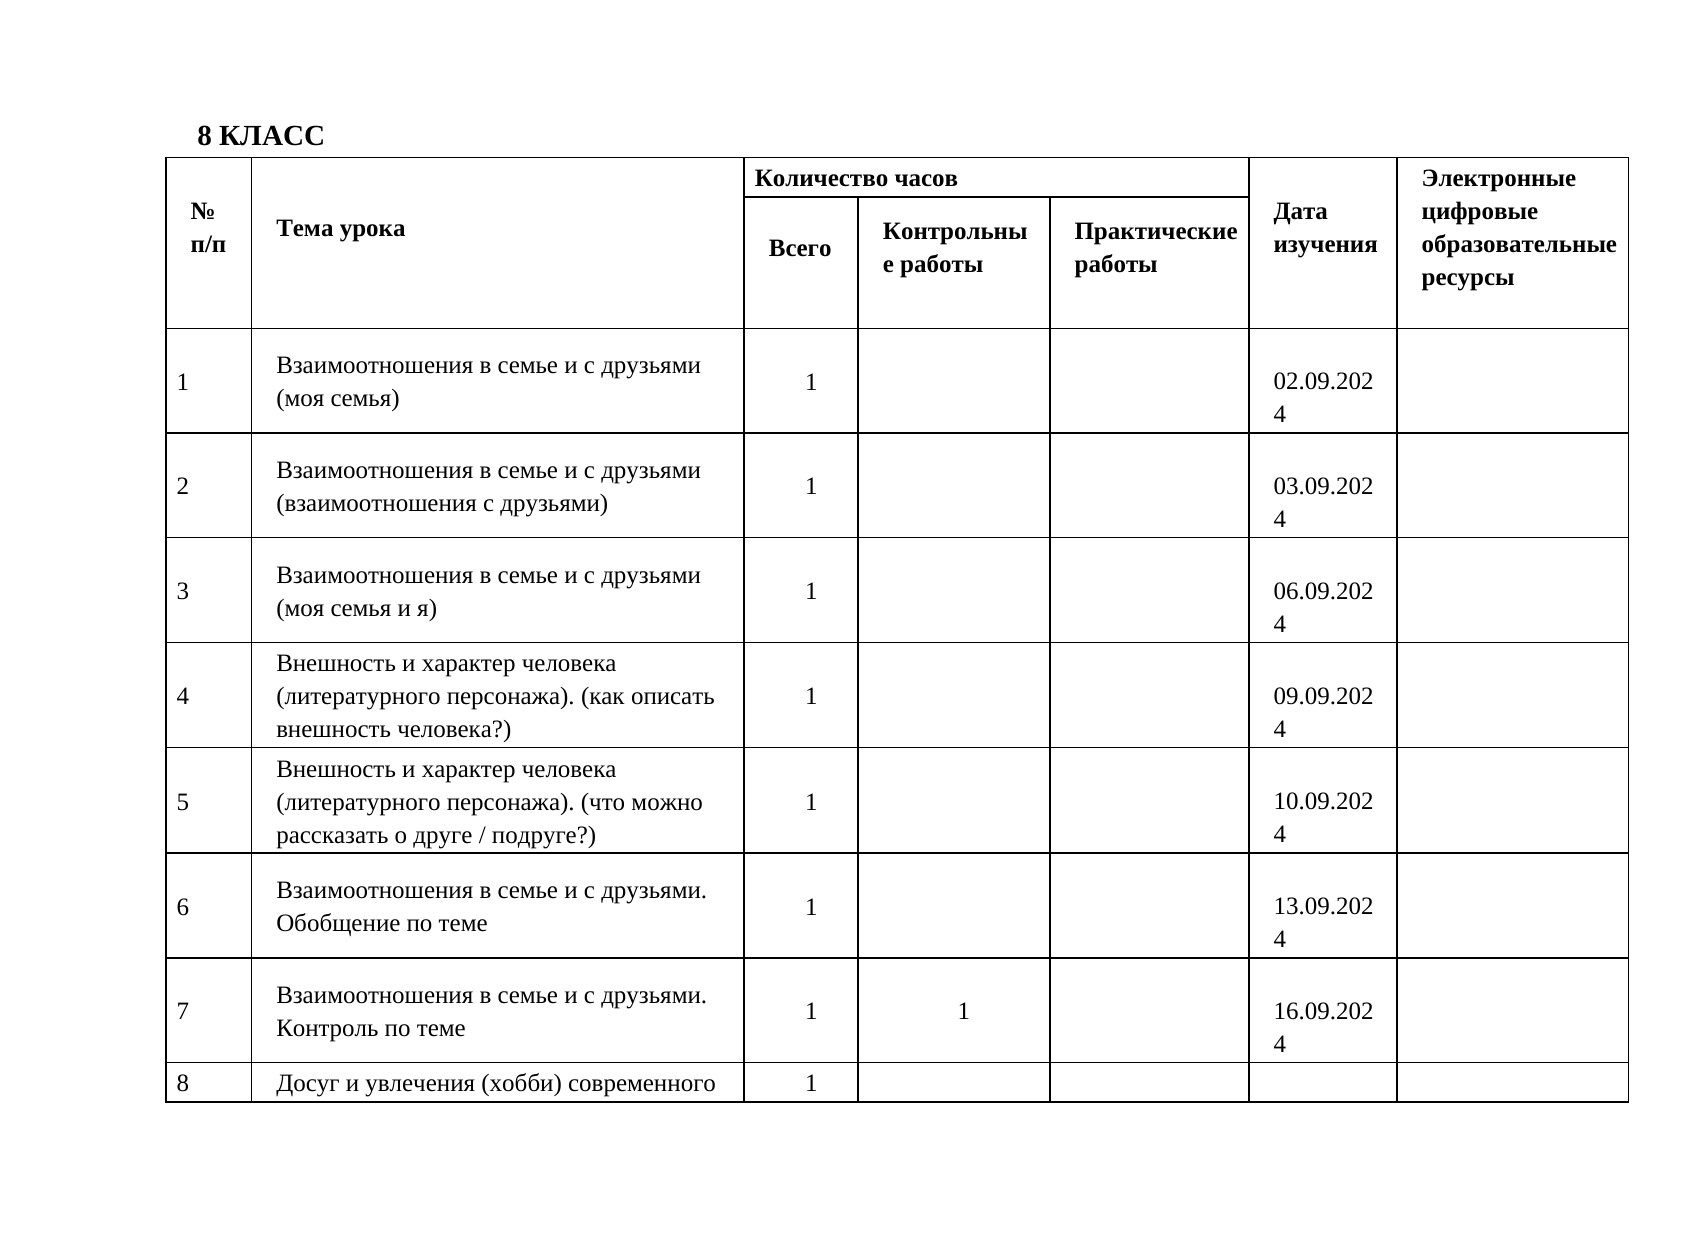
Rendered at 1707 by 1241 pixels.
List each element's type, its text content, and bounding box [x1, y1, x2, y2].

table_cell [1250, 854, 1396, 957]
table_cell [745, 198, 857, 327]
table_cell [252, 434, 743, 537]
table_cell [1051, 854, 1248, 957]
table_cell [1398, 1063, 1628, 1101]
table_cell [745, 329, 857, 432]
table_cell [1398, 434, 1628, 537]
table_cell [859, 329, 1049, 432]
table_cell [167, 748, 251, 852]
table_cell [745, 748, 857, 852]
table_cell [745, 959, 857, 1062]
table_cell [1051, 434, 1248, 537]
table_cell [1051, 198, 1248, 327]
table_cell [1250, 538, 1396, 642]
text 8 КЛАСС [190, 118, 1618, 152]
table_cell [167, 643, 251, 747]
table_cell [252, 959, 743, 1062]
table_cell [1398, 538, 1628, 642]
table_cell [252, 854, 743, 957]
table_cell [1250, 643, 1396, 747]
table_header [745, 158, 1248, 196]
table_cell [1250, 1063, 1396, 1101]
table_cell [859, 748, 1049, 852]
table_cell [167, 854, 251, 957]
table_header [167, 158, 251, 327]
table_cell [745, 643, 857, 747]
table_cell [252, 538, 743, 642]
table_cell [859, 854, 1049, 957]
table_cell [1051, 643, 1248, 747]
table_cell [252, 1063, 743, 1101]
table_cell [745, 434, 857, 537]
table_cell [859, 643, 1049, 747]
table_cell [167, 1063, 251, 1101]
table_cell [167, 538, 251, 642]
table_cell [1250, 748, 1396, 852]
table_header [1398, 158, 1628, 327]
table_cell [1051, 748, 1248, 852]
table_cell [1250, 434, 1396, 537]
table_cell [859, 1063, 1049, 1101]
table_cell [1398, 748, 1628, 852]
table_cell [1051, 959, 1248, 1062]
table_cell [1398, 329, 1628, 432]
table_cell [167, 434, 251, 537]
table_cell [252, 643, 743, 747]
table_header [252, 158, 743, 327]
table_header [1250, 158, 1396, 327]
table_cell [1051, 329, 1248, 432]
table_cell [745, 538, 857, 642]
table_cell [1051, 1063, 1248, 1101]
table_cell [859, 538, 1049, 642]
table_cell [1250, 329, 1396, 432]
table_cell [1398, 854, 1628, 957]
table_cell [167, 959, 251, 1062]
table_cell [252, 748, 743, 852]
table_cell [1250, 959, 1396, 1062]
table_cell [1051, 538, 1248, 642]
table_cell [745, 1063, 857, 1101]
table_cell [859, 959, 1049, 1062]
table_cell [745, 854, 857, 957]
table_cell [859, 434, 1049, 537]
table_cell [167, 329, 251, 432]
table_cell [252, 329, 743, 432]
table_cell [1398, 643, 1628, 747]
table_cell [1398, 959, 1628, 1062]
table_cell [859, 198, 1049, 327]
